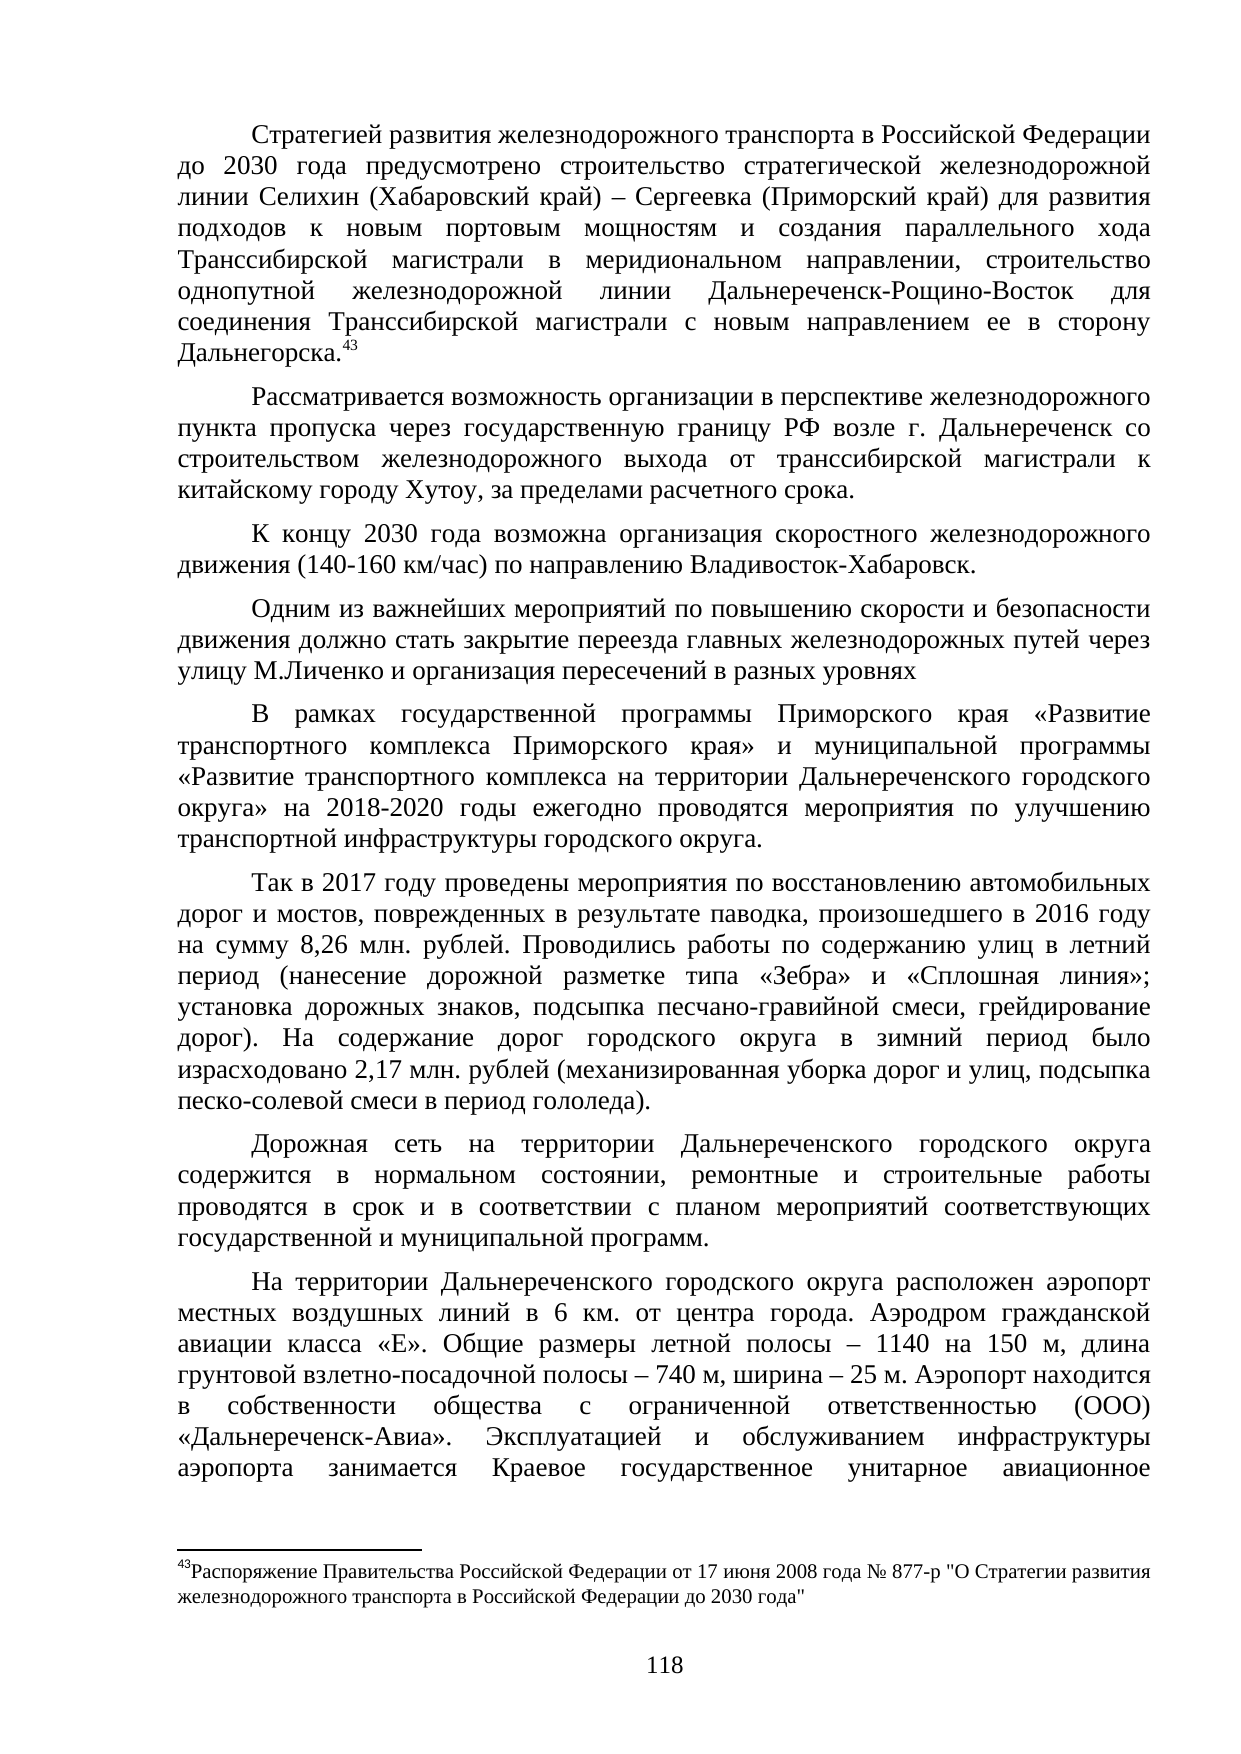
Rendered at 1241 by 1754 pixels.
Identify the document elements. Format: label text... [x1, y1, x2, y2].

text В рамках государственной программы Приморского края «Развитие транспортного комплекса Приморского края» и муниципальной программы «Развитие транспортного комплекса на территории Дальнереченского городского округа» на 2018-2020 годы ежегодно проводятся мероприятия по улучшению транспортной инфраструктуры городского округа. [177, 698, 1152, 853]
text К концу 2030 года возможна организация скоростного железнодорожного движения (140-160 км/час) по направлению Владивосток-Хабаровск. [177, 517, 1152, 579]
text Стратегией развития железнодорожного транспорта в Российской Федерации до 2030 года предусмотрено строительство стратегической железнодорожной линии Селихин (Хабаровский край) – Сергеевка (Приморский край) для развития подходов к новым портовым мощностям и создания параллельного хода Транссибирской магистрали в меридиональном направлении, строительство однопутной железнодорожной линии Дальнереченск-Рощино-Восток для соединения Транссибирской магистрали с новым направлением ее в сторону Дальнегорска. [177, 118, 1152, 367]
text Одним из важнейших мероприятий по повышению скорости и безопасности движения должно стать закрытие переезда главных железнодорожных путей через улицу М.Личенко и организация пересечений в разных уровнях [177, 592, 1152, 685]
text Рассматривается возможность организации в перспективе железнодорожного пункта пропуска через государственную границу РФ возле г. Дальнереченск со строительством железнодорожного выхода от транссибирской магистрали к китайскому городу Хутоу, за пределами расчетного срока. [177, 380, 1152, 504]
text Дорожная сеть на территории Дальнереченского городского округа содержится в нормальном состоянии, ремонтные и строительные работы проводятся в срок и в соответствии с планом мероприятий соответствующих государственной и муниципальной программ. [177, 1127, 1152, 1252]
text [177, 1264, 1152, 1483]
text Так в 2017 году проведены мероприятия по восстановлению автомобильных дорог и мостов, поврежденных в результате паводка, произошедшего в 2016 году на сумму 8,26 млн. рублей. Проводились работы по содержанию улиц в летний период (нанесение дорожной разметке типа «Зебра» и «Сплошная линия»; установка дорожных знаков, подсыпка песчано-гравийной смеси, грейдирование дорог). На содержание дорог городского округа в зимний период было израсходовано 2,17 млн. рублей (механизированная уборка дорог и улиц, подсыпка песко-солевой смеси в период гололеда). [177, 866, 1152, 1115]
